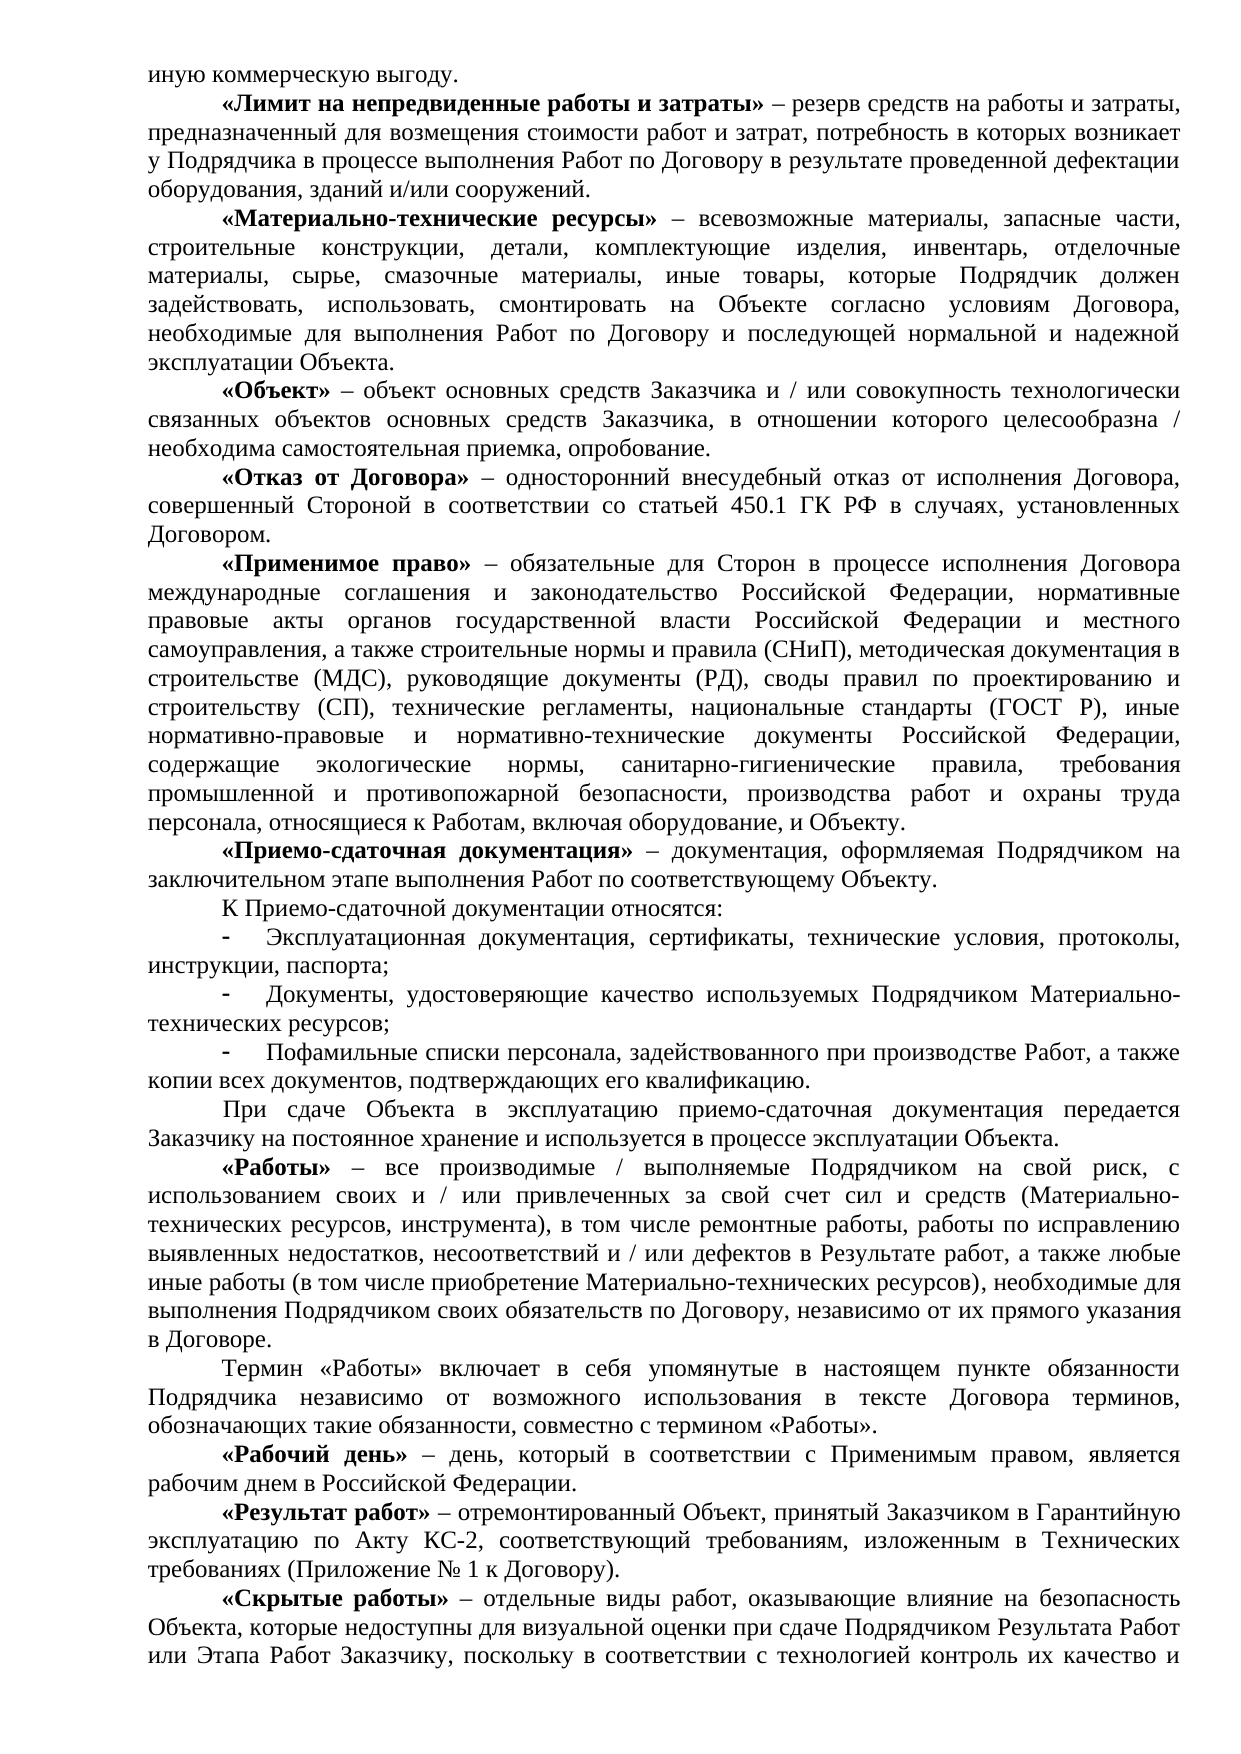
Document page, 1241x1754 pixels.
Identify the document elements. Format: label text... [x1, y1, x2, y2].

subtitle «Работы» – все производимые / выполняемые Подрядчиком на свой риск, с использованием своих и / или привлеченных за свой счет сил и средств (Материально-технических ресурсов, инструмента), в том числе ремонтные работы, работы по исправлению выявленных недостатков, несоответствий и / или дефектов в Результате работ, а также любые иные работы (в том числе приобретение Материально-технических ресурсов), необходимые для выполнения Подрядчиком своих обязательств по Договору, независимо от их прямого указания в Договоре. [148, 1152, 1181, 1353]
list При сдаче Объекта в эксплуатацию приемо-сдаточная документация передается Заказчику на постоянное хранение и используется в процессе эксплуатации Объекта. [148, 1094, 1181, 1152]
list К Приемо-сдаточной документации относятся: [148, 893, 1181, 922]
list Документы, удостоверяющие качество используемых Подрядчиком Материально-технических ресурсов; [148, 979, 1181, 1037]
subtitle «Применимое право» – обязательные для Сторон в процессе исполнения Договора международные соглашения и законодательство Российской Федерации, нормативные правовые акты органов государственной власти Российской Федерации и местного самоуправления, а также строительные нормы и правила (СНиП), методическая документация в строительстве (МДС), руководящие документы (РД), своды правил по проектированию и строительству (СП), технические регламенты, национальные стандарты (ГОСТ Р), иные нормативно-правовые и нормативно-технические документы Российской Федерации, содержащие экологические нормы, санитарно-гигиенические правила, требования промышленной и противопожарной безопасности, производства работ и охраны труда персонала, относящиеся к Работам, включая оборудование, и Объекту. [148, 548, 1181, 835]
list «Приемо-сдаточная документация» – документация, оформляемая Подрядчиком на заключительном этапе выполнения Работ по соответствующему Объекту. [148, 835, 1181, 893]
list «Материально-технические ресурсы» – всевозможные материалы, запасные части, строительные конструкции, детали, комплектующие изделия, инвентарь, отделочные материалы, сырье, смазочные материалы, иные товары, которые Подрядчик должен задействовать, использовать, смонтировать на Объекте согласно условиям Договора, необходимые для выполнения Работ по Договору и последующей нормальной и надежной эксплуатации Объекта. [148, 203, 1181, 375]
text Термин «Работы» включает в себя упомянутые в настоящем пункте обязанности Подрядчика независимо от возможного использования в тексте Договора терминов, обозначающих такие обязанности, совместно с термином «Работы». [148, 1353, 1181, 1439]
list Эксплуатационная документация, сертификаты, технические условия, протоколы, инструкции, паспорта; [148, 922, 1181, 979]
list «Объект» – объект основных средств Заказчика и / или совокупность технологически связанных объектов основных средств Заказчика, в отношении которого целесообразна / необходима самостоятельная приемка, опробование. [148, 375, 1181, 462]
list Пофамильные списки персонала, задействованного при производстве Работ, а также копии всех документов, подтверждающих его квалификацию. [148, 1037, 1181, 1094]
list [148, 59, 1181, 88]
text «Рабочий день» – день, который в соответствии с Применимым правом, является рабочим днем в Российской Федерации. [148, 1439, 1181, 1497]
list «Отказ от Договора» – односторонний внесудебный отказ от исполнения Договора, совершенный Стороной в соответствии со статьей 450.1 ГК РФ в случаях, установленных Договором. [148, 462, 1181, 548]
list «Лимит на непредвиденные работы и затраты» – резерв средств на работы и затраты, предназначенный для возмещения стоимости работ и затрат, потребность в которых возникает у Подрядчика в процессе выполнения Работ по Договору в результате проведенной дефектации оборудования, зданий и/или сооружений. [148, 88, 1181, 203]
subtitle «Результат работ» – отремонтированный Объект, принятый Заказчиком в Гарантийную эксплуатацию по Акту КС-2, соответствующий требованиям, изложенным в Технических требованиях (Приложение № 1 к Договору). [148, 1497, 1181, 1583]
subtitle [148, 1583, 1181, 1669]
